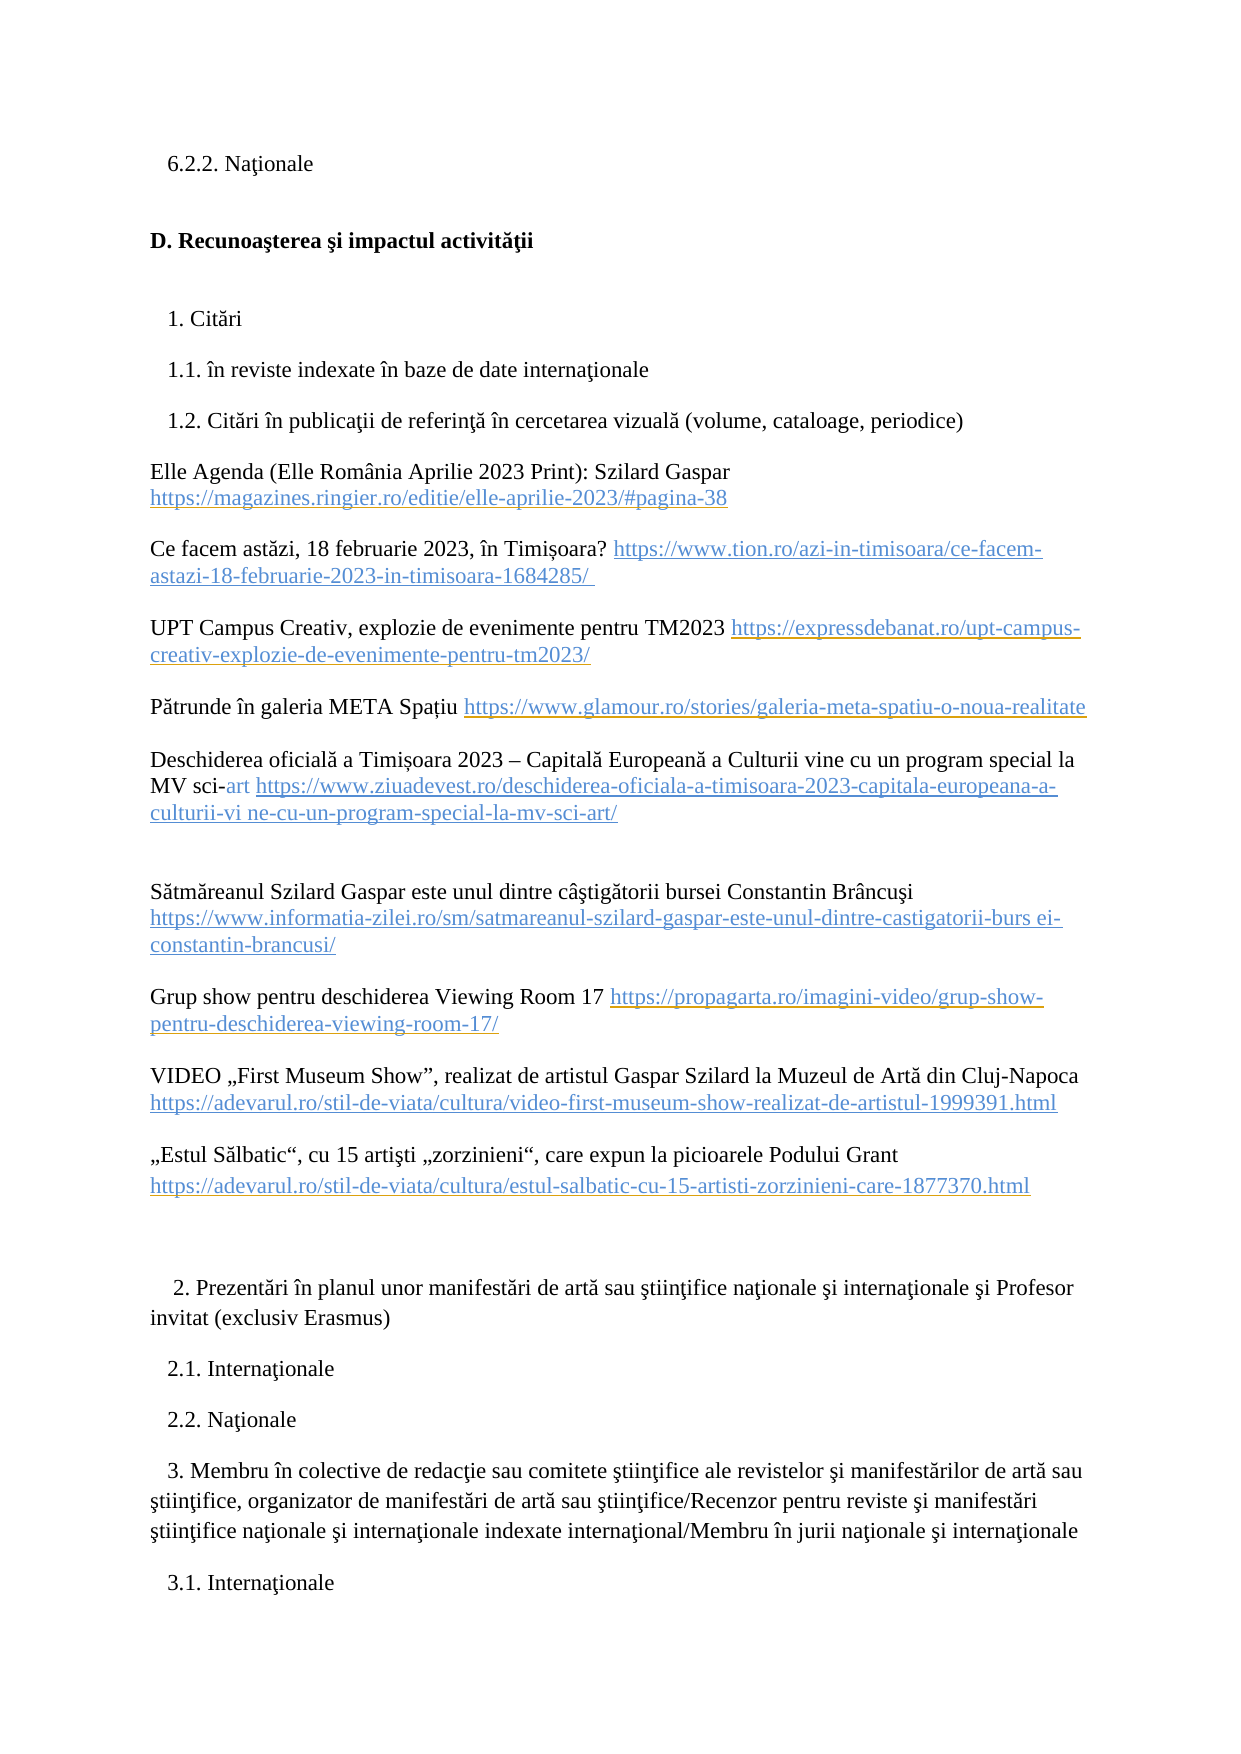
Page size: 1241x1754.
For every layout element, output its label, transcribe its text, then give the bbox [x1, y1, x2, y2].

text Elle Agenda (Elle România Aprilie 2023 Print): Szilard Gaspar [150, 458, 1090, 484]
text Pătrunde în galeria META Spațiu https://www.glamour.ro/stories/galeria-meta-spatiu-o-noua-realitate [150, 693, 1090, 720]
text UPT Campus Creativ, explozie de evenimente pentru TM2023 https://expressdebanat.ro/upt-campus-creativ-explozie-de-evenimente-pentru-tm2023/ [150, 614, 1090, 667]
text Grup show pentru deschiderea Viewing Room 17 https://propagarta.ro/imagini-video/grup-show-pentru-deschiderea-viewing-room-17/ [150, 983, 1090, 1036]
text 1.2. Citări în publicaţii de referinţă în cercetarea vizuală (volume, cataloage, periodice) [150, 407, 1090, 433]
text 2.1. Internaţionale [150, 1355, 1090, 1381]
text Ce facem astăzi, 18 februarie 2023, în Timișoara? https://www.tion.ro/azi-in-timisoara/ce-facem-astazi-18-februarie-2023-in-timisoara-1684285/ [150, 535, 1090, 588]
text 3.1. Internaţionale [150, 1568, 1090, 1595]
text 6.2.2. Naţionale [150, 150, 1090, 176]
text 2. Prezentări în planul unor manifestări de artă sau ştiinţifice naţionale şi internaţionale şi Profesor invitat (exclusiv Erasmus) [150, 1274, 1090, 1330]
text 2.2. Naţionale [150, 1406, 1090, 1432]
text 1. Citări [150, 305, 1090, 331]
text Deschiderea oficială a Timișoara 2023 – Capitală Europeană a Culturii vine cu un program special la MV sci-art https://www.ziuadevest.ro/deschiderea-oficiala-a-timisoara-2023-capitala-europeana-a-culturii-vi ne-cu-un-program-special-la-mv-sci-art/ [150, 746, 1090, 825]
text „Estul Sălbatic“, cu 15 artişti „zorzinieni“, care expun la picioarele Podului Grant https://adevarul.ro/stil-de-viata/cultura/estul-salbatic-cu-15-artisti-zorzinieni-care-1877370.html [150, 1141, 1090, 1198]
text 3. Membru în colective de redacţie sau comitete ştiinţifice ale revistelor şi manifestărilor de artă sau ştiinţifice, organizator de manifestări de artă sau ştiinţifice/Recenzor pentru reviste şi manifestări ştiinţifice naţionale şi internaţionale indexate internaţional/Membru în jurii naţionale şi internaţionale [150, 1457, 1090, 1544]
text D. Recunoaşterea şi impactul activităţii [150, 227, 1090, 254]
text VIDEO „First Museum Show”, realizat de artistul Gaspar Szilard la Muzeul de Artă din Cluj-Napoca https://adevarul.ro/stil-de-viata/cultura/video-first-museum-show-realizat-de-artistul-1999391.html [150, 1062, 1090, 1115]
text Sătmăreanul Szilard Gaspar este unul dintre câştigătorii bursei Constantin Brâncuşi https://www.informatia-zilei.ro/sm/satmareanul-szilard-gaspar-este-unul-dintre-castigatorii-burs ei-constantin-brancusi/ [150, 878, 1090, 957]
text https://magazines.ringier.ro/editie/elle-aprilie-2023/#pagina-38 [150, 484, 1090, 511]
text 1.1. în reviste indexate în baze de date internaţionale [150, 356, 1090, 382]
